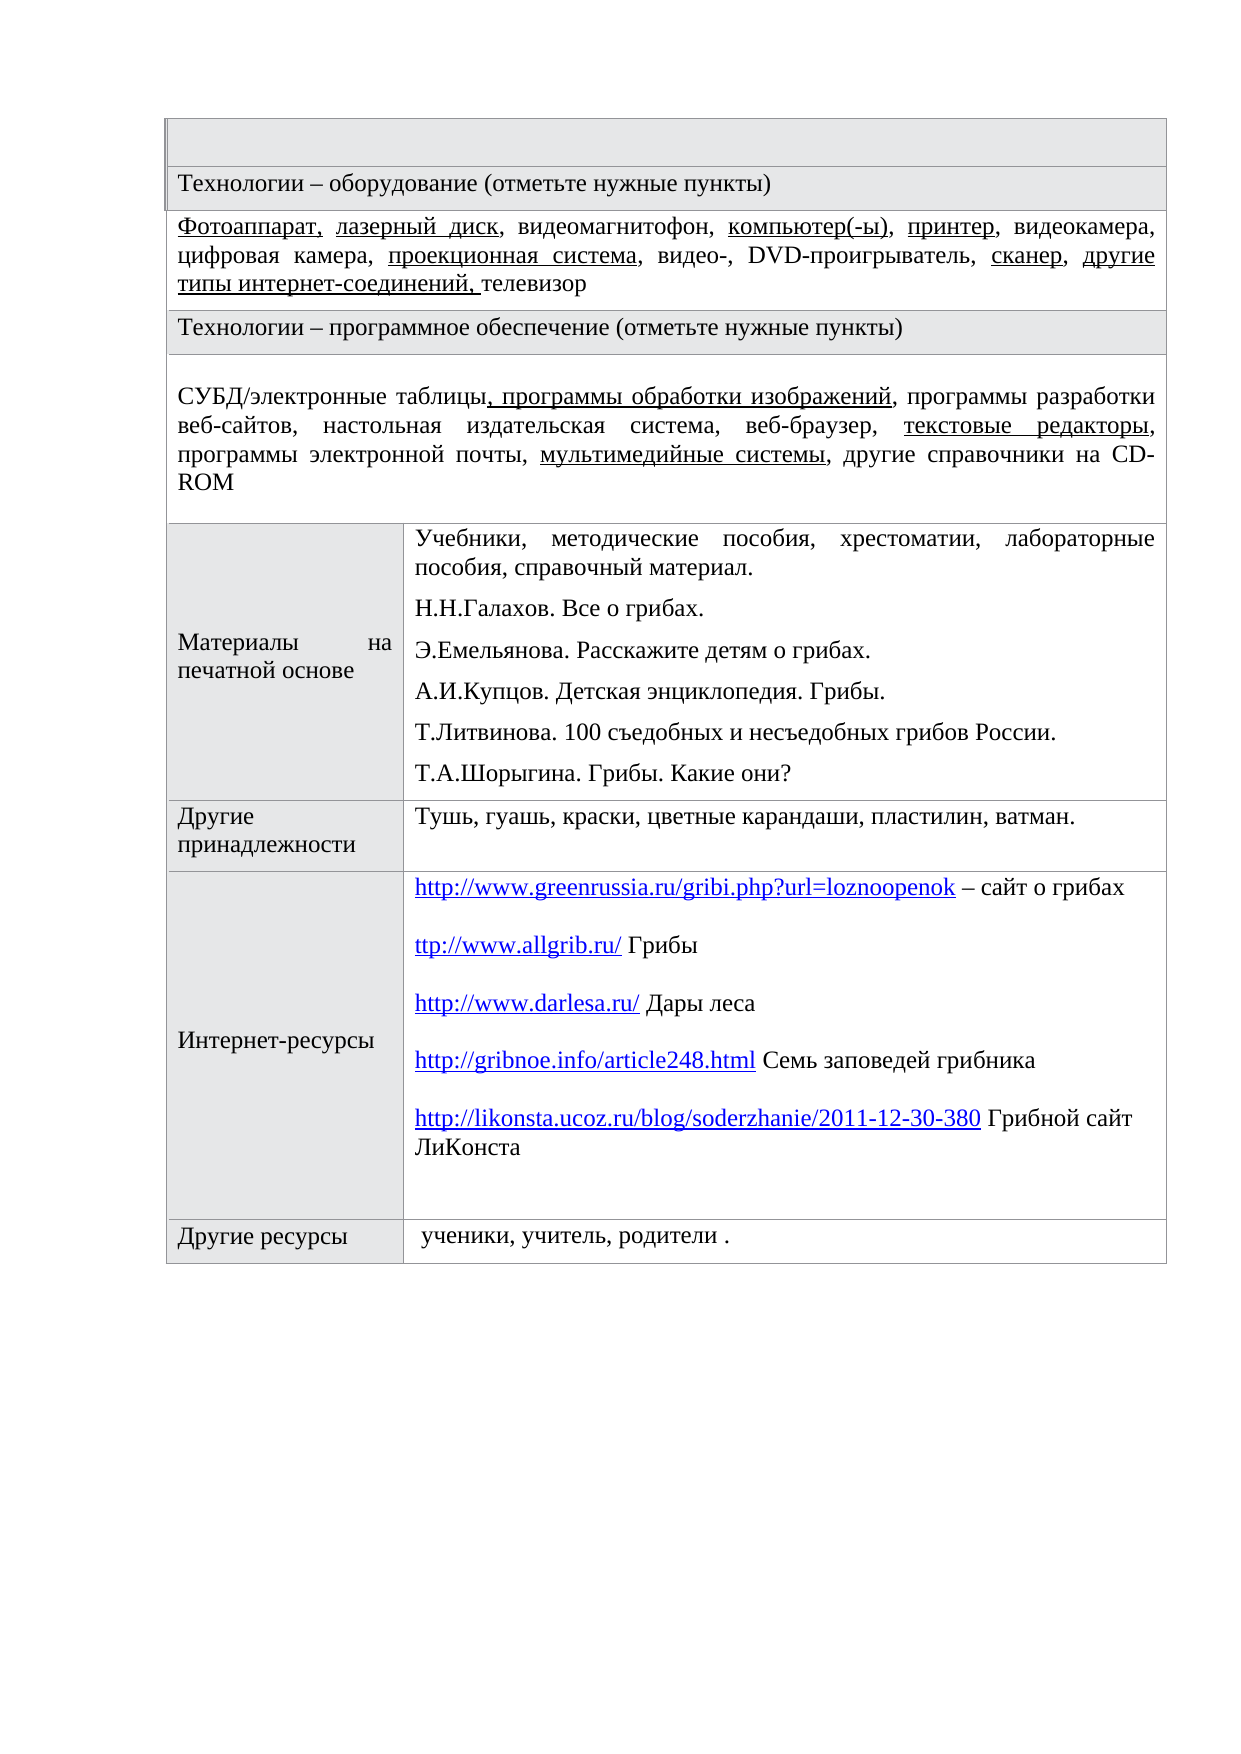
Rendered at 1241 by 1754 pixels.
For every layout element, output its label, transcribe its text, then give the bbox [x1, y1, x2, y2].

table_cell Другие ресурсы [167, 1219, 403, 1263]
table_cell Учебники, методические пособия, хрестоматии, лабораторные пособия, справочный материал. Н.Н.Галахов. Все о грибах. Э.Емельянова. Расскажите детям о грибах. А.И.Купцов. Детская энциклопедия. Грибы. Т.Литвинова. 100 съедобных и несъедобных грибов России. Т.А.Шорыгина. Грибы. Какие они? [404, 524, 1166, 800]
table_cell Тушь, гуашь, краски, цветные карандаши, пластилин, ватман. [404, 801, 1166, 871]
table_cell Материалы на печатной основе [167, 523, 403, 800]
table_cell Интернет-ресурсы [167, 871, 403, 1219]
table_cell СУБД/электронные таблицы, программы обработки изображений, программы разработки веб-сайтов, настольная издательская система, веб-браузер, текстовые редакторы, программы электронной почты, мультимедийные системы, другие справочники на CD-ROM [167, 354, 1166, 522]
table_cell ученики, учитель, родители . [404, 1220, 1166, 1263]
table_cell http://www.greenrussia.ru/gribi.php?url=loznoopenok – сайт о грибах ttp://www.allgrib.ru/ Грибы http://www.darlesa.ru/ Дары леса http://gribnoe.info/article248.html Семь заповедей грибника http://likonsta.ucoz.ru/blog/soderzhanie/2011-12-30-380 Грибной сайт ЛиКонста [404, 872, 1166, 1219]
table_cell Технологии – оборудование (отметьте нужные пункты) [168, 167, 1166, 210]
table_cell Другие принадлежности [167, 800, 403, 871]
table_cell Технологии – программное обеспечение (отметьте нужные пункты) [167, 310, 1166, 354]
table_cell Фотоаппарат, лазерный диск, видеомагнитофон, компьютер(-ы), принтер, видеокамера, цифровая камера, проекционная система, видео-, DVD-проигрыватель, сканер, другие типы интернет-соединений, телевизор [167, 211, 1166, 310]
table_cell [168, 119, 1166, 166]
